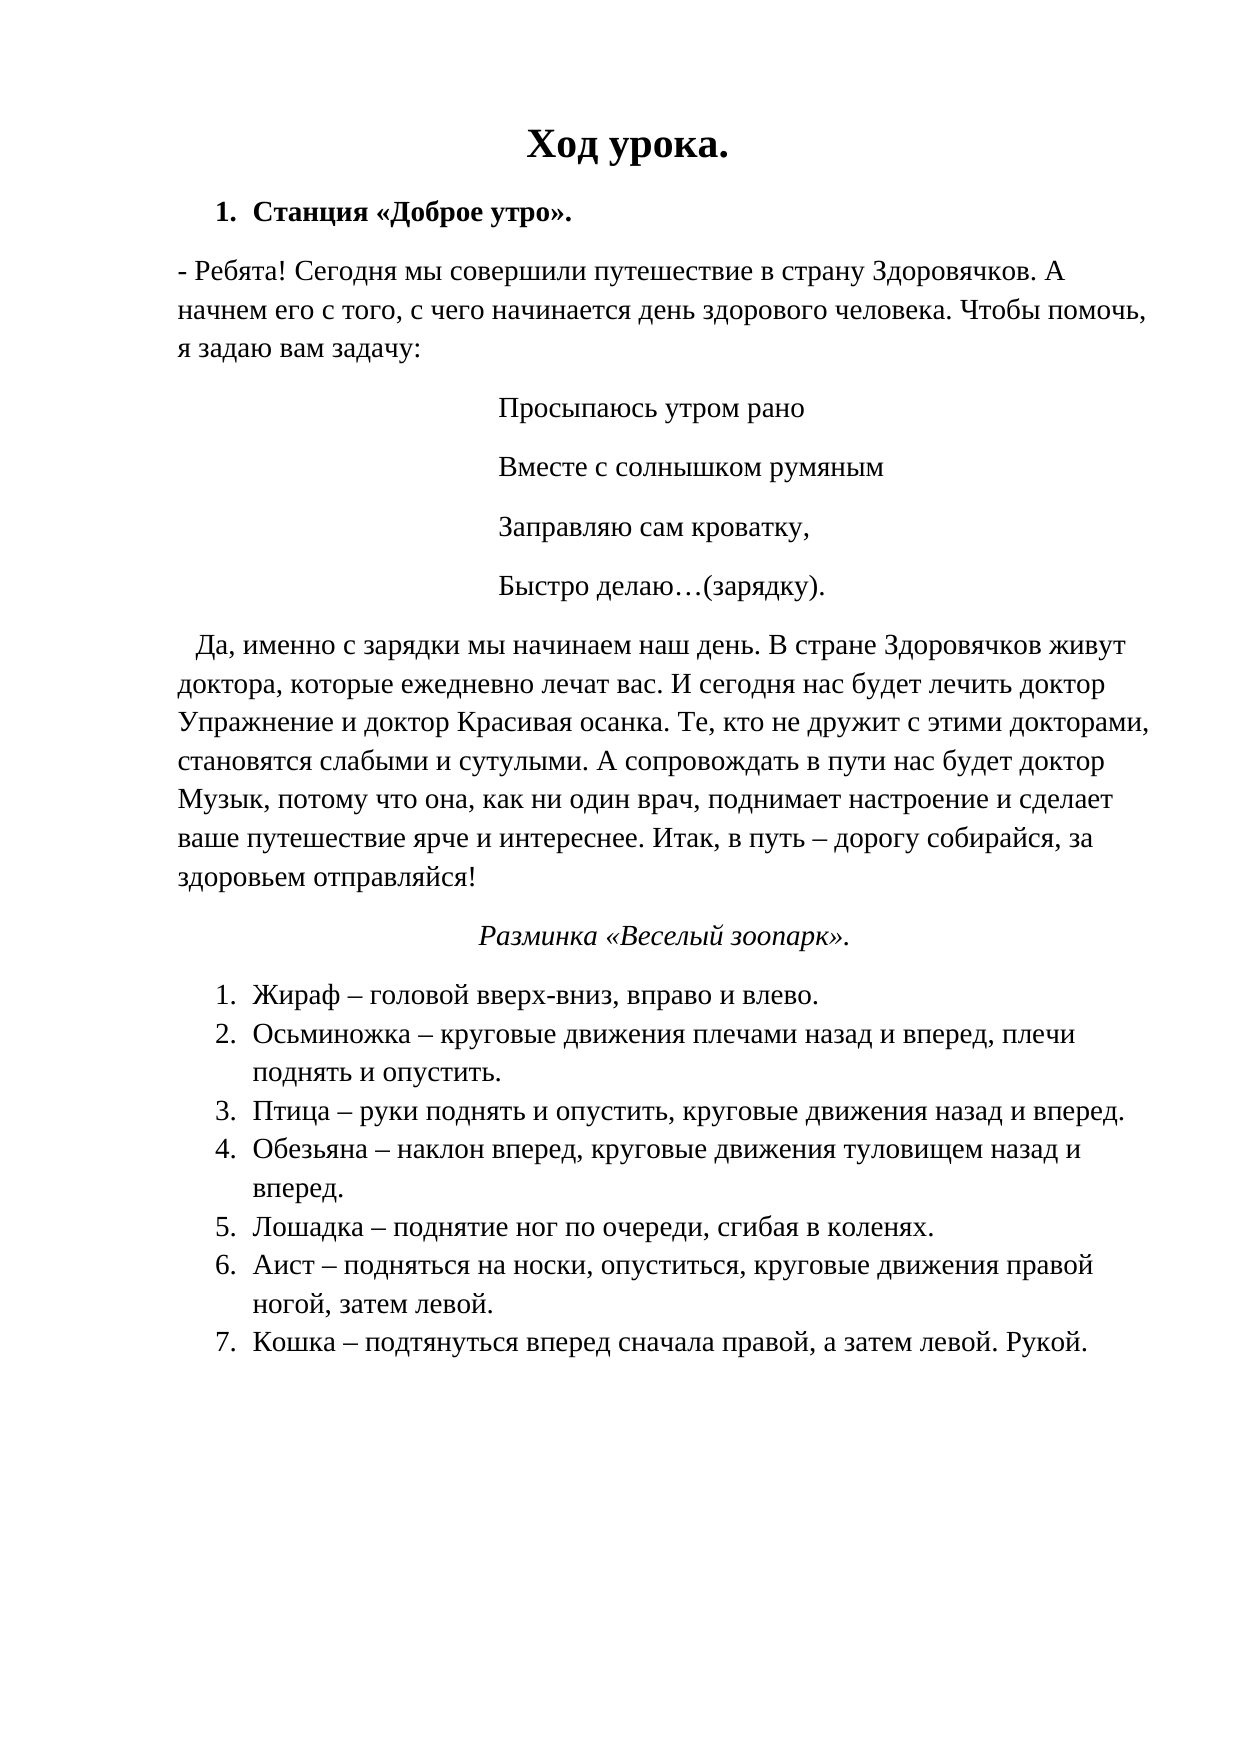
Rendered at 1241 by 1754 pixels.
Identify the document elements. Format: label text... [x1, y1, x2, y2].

text Быстро делаю…(зарядку). [177, 568, 1152, 602]
list Осьминожка – круговые движения плечами назад и вперед, плечи поднять и опустить. [215, 1016, 1152, 1088]
text Вместе с солнышком румяным [177, 449, 1152, 483]
list Жираф – головой вверх-вниз, вправо и влево. [215, 977, 1152, 1011]
list Аист – подняться на носки, опуститься, круговые движения правой ногой, затем левой. [215, 1247, 1152, 1319]
text Заправляю сам кроватку, [177, 509, 1152, 542]
list Обезьяна – наклон вперед, круговые движения туловищем назад и вперед. [215, 1132, 1152, 1204]
list Станция «Доброе утро». [215, 194, 1152, 228]
text - Ребята! Сегодня мы совершили путешествие в страну Здоровячков. А начнем его с того, с чего начинается день здорового человека. Чтобы помочь, я задаю вам задачу: [177, 253, 1152, 364]
list Птица – руки поднять и опустить, круговые движения назад и вперед. [215, 1093, 1152, 1127]
text Ход урока. [103, 118, 1152, 166]
text Разминка «Веселый зоопарк». [177, 918, 1152, 952]
text Просыпаюсь утром рано [177, 390, 1152, 423]
text Да, именно с зарядки мы начинаем наш день. В стране Здоровячков живут доктора, которые ежедневно лечат вас. И сегодня нас будет лечить доктор Упражнение и доктор Красивая осанка. Те, кто не дружит с этими докторами, становятся слабыми и сутулыми. А сопровождать в пути нас будет доктор Музык, потому что она, как ни один врач, поднимает настроение и сделает ваше путешествие ярче и интереснее. Итак, в путь – дорогу собирайся, за здоровьем отправляйся! [177, 627, 1152, 892]
list Лошадка – поднятие ног по очереди, сгибая в коленях. [215, 1209, 1152, 1242]
list Кошка – подтянуться вперед сначала правой, а затем левой. Рукой. [215, 1324, 1152, 1358]
